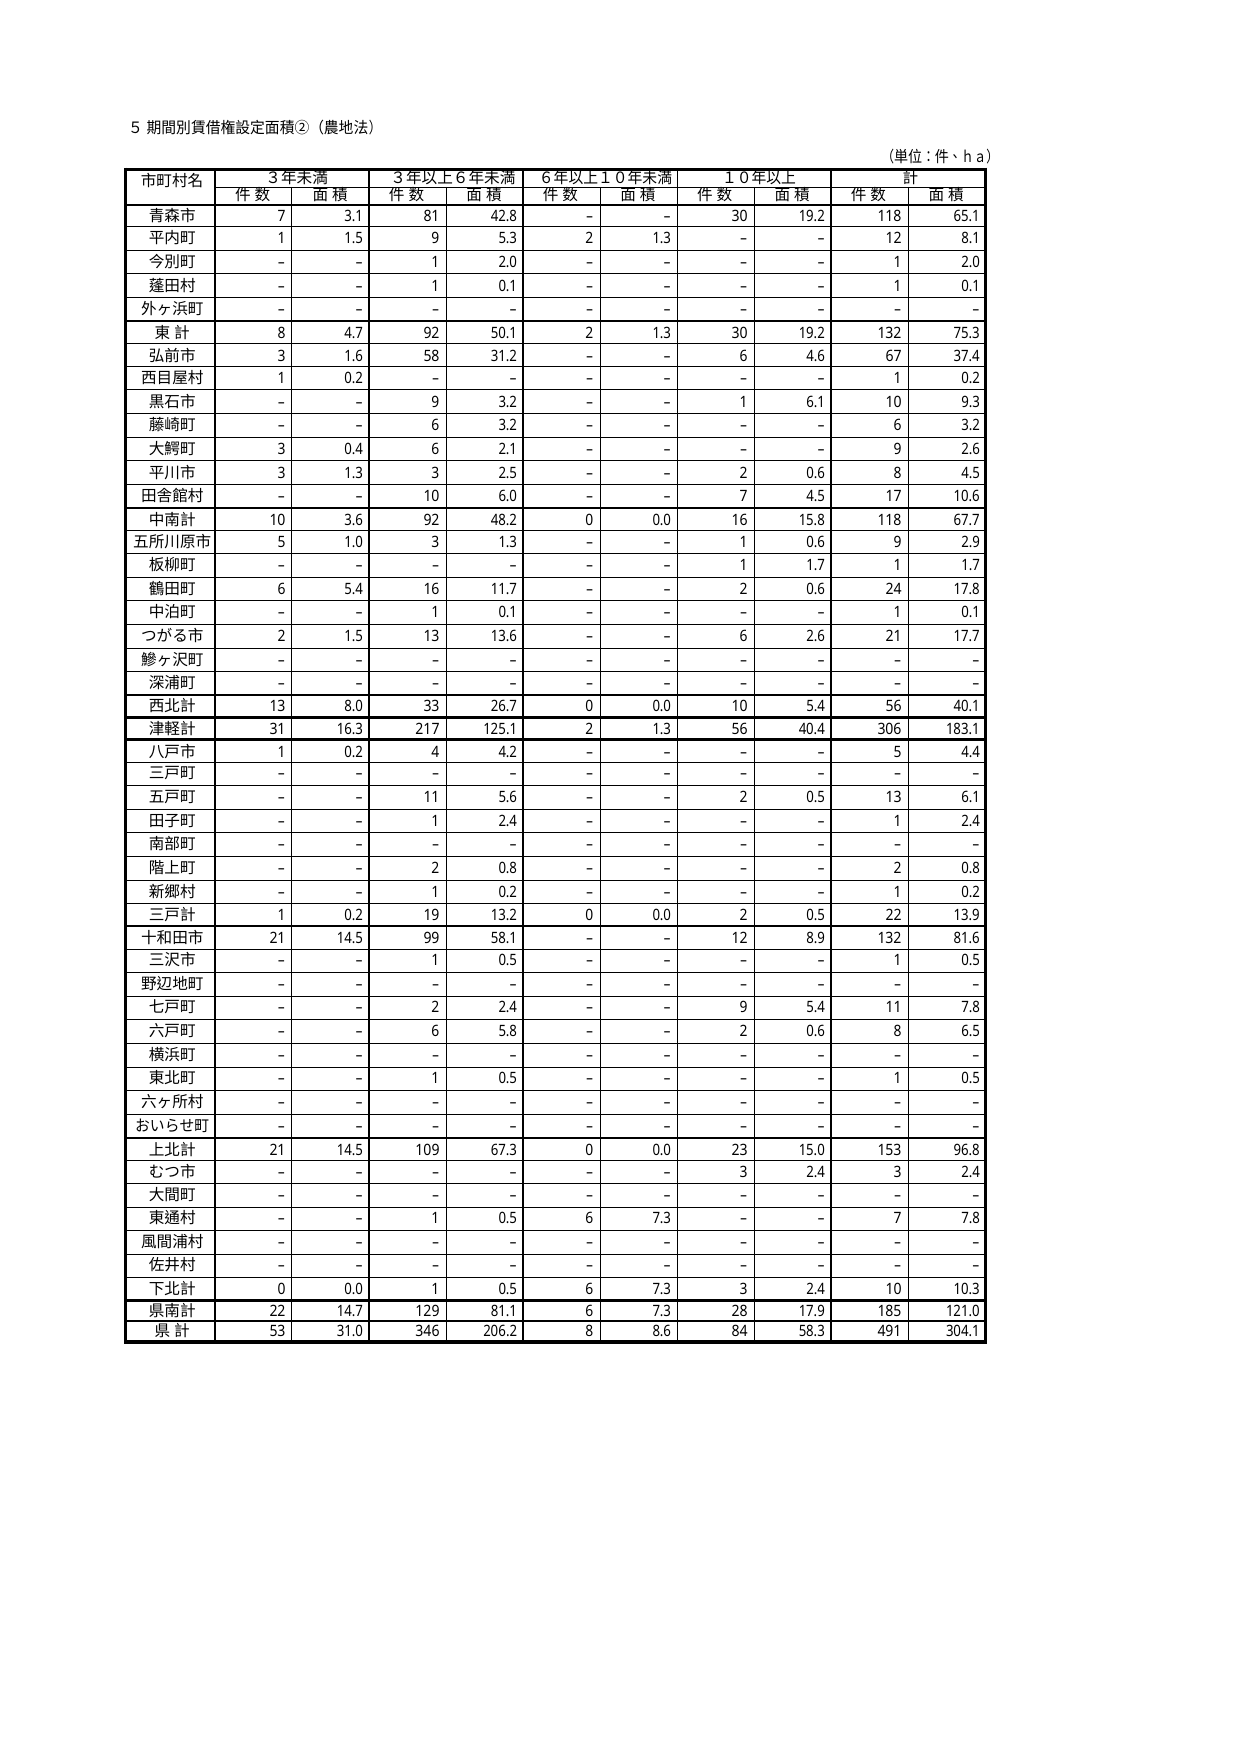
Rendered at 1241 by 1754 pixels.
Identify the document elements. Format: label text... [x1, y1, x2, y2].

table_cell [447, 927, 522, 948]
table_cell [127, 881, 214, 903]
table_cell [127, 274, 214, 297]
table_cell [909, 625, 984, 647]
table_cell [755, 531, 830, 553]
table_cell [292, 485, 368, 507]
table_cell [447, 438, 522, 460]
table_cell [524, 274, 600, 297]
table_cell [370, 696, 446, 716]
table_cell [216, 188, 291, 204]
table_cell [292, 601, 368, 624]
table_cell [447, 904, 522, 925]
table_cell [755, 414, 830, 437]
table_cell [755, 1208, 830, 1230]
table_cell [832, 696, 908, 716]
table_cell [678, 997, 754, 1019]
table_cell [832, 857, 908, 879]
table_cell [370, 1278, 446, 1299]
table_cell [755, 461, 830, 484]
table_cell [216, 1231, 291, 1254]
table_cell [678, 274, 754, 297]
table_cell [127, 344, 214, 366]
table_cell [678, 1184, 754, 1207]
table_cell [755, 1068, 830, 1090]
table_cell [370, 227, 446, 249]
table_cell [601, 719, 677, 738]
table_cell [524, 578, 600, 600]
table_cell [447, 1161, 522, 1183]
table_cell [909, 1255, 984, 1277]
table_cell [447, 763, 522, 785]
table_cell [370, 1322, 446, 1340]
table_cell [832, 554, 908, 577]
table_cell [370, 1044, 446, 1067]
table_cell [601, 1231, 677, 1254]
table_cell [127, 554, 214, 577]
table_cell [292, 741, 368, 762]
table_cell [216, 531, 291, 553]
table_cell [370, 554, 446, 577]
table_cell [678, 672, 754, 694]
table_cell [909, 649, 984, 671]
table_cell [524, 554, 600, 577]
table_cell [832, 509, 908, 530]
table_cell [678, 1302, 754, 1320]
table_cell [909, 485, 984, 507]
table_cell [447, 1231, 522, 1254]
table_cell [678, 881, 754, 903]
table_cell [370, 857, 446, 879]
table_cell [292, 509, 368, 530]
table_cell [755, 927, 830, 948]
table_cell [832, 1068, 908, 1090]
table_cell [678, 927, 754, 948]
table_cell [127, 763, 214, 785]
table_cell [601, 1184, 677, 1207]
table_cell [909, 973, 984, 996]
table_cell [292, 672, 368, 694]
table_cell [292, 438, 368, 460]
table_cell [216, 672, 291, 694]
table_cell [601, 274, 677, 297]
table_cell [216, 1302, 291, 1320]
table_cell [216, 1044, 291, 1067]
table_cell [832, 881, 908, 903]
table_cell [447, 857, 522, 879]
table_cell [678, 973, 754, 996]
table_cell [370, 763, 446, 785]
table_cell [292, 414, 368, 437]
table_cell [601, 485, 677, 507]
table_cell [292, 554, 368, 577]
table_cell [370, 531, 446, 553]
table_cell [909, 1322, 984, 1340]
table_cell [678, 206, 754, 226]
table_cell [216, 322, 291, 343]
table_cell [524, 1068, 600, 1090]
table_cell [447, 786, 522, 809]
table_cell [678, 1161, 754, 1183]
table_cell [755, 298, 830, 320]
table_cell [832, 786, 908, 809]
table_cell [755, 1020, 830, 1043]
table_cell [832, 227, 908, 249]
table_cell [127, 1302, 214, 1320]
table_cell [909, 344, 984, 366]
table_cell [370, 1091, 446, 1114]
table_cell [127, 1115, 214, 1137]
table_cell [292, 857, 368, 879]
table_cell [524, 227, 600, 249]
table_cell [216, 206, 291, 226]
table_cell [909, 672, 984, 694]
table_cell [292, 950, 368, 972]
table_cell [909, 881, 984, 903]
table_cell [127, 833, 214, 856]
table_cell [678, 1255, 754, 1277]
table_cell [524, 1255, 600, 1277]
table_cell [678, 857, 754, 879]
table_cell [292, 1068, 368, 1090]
text （単位：件、ｈａ） [881, 146, 1205, 167]
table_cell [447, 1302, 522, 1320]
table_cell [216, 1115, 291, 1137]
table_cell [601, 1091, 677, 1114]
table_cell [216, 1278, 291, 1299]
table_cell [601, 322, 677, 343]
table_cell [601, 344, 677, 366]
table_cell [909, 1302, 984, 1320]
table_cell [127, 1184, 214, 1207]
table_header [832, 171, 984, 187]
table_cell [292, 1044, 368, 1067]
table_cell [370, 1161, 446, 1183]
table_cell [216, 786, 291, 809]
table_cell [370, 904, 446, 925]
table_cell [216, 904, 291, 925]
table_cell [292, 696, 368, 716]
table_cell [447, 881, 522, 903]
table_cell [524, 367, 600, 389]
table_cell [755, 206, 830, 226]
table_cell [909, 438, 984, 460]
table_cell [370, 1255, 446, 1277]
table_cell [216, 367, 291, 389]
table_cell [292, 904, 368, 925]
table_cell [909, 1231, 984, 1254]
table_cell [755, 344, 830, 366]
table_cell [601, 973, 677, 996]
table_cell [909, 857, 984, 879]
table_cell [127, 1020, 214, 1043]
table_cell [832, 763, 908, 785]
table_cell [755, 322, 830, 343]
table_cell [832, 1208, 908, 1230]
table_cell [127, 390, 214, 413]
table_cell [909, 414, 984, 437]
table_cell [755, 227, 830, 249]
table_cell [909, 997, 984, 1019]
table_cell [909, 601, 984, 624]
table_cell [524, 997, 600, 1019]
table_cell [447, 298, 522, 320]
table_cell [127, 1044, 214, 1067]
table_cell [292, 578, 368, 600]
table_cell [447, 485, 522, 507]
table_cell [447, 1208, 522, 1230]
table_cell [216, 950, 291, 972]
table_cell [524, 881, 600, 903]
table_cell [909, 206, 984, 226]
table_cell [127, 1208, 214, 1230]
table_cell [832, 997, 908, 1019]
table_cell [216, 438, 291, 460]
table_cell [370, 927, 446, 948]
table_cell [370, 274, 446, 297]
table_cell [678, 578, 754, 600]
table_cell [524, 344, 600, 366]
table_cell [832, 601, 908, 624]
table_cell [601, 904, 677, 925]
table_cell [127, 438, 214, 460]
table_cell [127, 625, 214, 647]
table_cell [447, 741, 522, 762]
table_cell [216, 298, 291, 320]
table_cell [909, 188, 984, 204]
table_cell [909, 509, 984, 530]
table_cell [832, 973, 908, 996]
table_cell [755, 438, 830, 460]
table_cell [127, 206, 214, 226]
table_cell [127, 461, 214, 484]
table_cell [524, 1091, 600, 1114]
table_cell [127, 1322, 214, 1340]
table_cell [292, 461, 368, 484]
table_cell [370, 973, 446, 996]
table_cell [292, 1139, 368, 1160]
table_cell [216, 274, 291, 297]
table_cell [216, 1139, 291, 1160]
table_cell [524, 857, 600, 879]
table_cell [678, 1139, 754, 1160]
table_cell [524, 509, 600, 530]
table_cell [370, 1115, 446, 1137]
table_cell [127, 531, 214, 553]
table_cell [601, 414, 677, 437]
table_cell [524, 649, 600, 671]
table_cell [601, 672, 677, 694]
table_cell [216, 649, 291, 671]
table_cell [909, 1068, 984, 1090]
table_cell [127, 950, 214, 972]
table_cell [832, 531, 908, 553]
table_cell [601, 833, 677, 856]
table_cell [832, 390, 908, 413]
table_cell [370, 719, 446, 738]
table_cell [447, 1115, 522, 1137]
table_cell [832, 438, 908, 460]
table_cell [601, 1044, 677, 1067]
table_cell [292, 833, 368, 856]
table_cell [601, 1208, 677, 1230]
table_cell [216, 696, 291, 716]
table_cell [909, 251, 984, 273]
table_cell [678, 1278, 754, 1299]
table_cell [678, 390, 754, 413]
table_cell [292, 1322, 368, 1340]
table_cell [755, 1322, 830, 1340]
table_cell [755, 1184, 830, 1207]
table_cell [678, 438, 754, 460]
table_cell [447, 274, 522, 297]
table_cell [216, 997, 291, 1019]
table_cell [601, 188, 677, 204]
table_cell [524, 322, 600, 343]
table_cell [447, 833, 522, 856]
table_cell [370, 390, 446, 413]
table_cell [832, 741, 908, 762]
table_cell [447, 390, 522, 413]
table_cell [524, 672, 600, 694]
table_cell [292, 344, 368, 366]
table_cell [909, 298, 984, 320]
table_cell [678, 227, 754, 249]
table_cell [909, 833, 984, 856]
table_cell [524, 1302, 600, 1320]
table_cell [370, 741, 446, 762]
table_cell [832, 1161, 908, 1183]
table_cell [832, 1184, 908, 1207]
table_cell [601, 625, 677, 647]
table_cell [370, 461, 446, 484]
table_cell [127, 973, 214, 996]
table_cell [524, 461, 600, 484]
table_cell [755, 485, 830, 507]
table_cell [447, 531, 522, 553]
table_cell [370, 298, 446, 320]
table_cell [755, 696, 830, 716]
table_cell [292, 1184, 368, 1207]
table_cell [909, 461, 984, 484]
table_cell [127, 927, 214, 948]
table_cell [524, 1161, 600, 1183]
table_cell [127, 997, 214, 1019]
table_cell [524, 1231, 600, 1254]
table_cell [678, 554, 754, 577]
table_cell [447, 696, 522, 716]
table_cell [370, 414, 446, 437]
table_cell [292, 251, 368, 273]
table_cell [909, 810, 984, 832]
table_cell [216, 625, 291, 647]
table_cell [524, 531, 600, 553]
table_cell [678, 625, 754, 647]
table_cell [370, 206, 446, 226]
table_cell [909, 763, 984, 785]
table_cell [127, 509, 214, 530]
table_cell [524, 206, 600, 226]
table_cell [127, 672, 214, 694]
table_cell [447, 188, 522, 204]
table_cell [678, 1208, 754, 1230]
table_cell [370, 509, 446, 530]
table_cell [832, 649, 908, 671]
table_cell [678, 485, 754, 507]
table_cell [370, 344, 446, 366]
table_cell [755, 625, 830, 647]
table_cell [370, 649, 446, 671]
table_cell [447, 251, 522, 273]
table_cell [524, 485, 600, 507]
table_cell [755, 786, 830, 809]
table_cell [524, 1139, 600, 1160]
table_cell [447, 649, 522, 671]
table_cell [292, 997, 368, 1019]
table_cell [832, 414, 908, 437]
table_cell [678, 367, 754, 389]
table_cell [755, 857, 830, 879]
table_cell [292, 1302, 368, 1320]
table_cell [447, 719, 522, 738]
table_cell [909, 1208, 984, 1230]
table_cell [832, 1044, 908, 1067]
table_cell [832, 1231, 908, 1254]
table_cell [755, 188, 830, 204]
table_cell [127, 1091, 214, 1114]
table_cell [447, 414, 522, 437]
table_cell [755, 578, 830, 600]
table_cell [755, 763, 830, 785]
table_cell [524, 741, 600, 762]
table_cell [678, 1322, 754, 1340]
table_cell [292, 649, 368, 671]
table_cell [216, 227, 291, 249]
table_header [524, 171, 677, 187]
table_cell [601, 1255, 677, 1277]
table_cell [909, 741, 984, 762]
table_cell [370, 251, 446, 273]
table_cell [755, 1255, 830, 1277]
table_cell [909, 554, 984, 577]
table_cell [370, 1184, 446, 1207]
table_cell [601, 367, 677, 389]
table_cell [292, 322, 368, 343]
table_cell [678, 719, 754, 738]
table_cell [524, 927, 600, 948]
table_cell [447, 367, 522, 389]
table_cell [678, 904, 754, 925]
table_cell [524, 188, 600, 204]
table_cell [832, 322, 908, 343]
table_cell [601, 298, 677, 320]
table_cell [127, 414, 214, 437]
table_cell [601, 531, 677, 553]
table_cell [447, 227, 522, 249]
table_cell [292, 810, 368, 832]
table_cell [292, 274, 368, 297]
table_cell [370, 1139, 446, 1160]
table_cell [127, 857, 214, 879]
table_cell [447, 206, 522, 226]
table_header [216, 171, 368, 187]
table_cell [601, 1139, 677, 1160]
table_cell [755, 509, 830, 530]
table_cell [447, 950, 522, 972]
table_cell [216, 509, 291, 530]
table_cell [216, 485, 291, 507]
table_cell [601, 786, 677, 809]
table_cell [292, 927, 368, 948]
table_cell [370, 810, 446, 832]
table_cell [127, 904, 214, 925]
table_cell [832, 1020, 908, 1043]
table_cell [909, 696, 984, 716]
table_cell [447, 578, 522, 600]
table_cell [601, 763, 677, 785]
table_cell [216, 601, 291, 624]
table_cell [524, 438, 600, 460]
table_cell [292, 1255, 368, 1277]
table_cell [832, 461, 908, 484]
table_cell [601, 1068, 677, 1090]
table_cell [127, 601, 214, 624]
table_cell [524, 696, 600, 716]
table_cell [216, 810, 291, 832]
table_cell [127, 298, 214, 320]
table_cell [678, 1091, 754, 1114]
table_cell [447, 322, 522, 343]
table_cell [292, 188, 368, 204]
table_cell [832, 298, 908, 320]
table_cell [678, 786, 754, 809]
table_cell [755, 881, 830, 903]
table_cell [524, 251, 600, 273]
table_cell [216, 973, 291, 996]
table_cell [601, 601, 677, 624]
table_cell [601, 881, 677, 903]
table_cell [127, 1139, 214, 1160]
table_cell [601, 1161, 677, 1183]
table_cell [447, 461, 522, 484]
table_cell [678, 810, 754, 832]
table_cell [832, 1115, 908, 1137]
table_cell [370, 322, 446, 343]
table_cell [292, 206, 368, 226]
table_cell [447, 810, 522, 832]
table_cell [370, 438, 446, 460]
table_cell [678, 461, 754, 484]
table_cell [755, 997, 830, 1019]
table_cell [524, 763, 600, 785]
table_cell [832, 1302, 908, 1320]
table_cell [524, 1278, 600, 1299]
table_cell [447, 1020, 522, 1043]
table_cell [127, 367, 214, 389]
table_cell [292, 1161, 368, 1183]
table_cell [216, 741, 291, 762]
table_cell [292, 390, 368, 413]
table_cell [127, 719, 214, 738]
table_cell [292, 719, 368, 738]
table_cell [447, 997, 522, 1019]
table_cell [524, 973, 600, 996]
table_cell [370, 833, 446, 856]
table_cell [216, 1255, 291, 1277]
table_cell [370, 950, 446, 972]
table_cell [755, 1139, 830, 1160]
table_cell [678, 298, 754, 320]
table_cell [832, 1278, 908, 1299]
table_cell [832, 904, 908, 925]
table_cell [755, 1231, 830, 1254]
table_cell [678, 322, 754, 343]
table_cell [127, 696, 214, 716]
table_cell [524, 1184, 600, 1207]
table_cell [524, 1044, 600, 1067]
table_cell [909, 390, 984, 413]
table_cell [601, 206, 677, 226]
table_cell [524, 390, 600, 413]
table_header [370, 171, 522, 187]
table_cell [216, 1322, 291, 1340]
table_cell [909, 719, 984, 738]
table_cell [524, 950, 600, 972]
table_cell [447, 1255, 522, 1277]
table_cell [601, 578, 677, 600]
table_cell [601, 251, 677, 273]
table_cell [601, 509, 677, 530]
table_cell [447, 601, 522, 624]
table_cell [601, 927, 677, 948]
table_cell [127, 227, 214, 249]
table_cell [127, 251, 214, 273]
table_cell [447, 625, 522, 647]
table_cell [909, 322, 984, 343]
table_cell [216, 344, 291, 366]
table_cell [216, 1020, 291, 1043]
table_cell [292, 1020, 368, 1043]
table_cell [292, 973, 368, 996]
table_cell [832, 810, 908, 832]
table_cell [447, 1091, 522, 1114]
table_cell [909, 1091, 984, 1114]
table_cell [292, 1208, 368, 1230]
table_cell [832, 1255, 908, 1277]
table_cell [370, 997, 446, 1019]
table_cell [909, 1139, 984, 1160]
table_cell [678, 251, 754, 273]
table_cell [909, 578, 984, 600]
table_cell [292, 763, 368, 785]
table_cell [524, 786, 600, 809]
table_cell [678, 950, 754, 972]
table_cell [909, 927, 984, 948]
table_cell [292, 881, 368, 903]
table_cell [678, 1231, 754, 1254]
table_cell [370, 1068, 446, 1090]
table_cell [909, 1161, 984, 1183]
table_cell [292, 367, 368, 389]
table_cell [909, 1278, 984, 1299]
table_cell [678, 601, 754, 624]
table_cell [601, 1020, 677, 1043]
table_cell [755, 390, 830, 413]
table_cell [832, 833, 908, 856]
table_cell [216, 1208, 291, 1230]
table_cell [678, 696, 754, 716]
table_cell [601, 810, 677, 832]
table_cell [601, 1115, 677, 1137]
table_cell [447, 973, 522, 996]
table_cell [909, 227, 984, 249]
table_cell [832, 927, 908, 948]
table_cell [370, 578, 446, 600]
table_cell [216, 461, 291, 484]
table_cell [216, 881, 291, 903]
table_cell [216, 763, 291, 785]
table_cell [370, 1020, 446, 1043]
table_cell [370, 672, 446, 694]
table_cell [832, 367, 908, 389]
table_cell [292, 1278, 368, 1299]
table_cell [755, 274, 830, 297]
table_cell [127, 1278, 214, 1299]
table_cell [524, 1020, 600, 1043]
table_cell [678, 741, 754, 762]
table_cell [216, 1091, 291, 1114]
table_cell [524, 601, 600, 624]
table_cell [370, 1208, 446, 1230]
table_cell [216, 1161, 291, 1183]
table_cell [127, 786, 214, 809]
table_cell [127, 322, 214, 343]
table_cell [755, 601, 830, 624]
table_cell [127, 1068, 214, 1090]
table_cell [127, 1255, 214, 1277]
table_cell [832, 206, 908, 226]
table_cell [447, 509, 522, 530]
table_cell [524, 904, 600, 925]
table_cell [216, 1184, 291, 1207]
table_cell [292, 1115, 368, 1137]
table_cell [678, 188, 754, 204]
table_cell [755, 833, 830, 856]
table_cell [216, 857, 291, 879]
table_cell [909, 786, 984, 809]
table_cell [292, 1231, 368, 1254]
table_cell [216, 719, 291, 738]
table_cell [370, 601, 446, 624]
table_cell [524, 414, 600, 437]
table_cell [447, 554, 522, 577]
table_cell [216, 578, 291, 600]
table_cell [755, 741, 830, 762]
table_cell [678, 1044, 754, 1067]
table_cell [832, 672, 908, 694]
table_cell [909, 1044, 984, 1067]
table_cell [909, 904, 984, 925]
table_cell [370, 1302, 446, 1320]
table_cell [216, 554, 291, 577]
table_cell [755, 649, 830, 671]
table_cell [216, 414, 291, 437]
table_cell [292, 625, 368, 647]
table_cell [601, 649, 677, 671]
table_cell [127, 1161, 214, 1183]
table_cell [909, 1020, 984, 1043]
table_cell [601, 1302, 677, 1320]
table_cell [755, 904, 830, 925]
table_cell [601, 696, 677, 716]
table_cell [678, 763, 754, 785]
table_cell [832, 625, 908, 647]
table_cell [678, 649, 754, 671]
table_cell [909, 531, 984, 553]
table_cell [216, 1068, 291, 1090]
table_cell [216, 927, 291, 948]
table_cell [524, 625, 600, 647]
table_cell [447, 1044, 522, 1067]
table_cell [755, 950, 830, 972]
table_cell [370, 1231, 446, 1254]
text ５ 期間別賃借権設定面積②（農地法） [128, 117, 390, 138]
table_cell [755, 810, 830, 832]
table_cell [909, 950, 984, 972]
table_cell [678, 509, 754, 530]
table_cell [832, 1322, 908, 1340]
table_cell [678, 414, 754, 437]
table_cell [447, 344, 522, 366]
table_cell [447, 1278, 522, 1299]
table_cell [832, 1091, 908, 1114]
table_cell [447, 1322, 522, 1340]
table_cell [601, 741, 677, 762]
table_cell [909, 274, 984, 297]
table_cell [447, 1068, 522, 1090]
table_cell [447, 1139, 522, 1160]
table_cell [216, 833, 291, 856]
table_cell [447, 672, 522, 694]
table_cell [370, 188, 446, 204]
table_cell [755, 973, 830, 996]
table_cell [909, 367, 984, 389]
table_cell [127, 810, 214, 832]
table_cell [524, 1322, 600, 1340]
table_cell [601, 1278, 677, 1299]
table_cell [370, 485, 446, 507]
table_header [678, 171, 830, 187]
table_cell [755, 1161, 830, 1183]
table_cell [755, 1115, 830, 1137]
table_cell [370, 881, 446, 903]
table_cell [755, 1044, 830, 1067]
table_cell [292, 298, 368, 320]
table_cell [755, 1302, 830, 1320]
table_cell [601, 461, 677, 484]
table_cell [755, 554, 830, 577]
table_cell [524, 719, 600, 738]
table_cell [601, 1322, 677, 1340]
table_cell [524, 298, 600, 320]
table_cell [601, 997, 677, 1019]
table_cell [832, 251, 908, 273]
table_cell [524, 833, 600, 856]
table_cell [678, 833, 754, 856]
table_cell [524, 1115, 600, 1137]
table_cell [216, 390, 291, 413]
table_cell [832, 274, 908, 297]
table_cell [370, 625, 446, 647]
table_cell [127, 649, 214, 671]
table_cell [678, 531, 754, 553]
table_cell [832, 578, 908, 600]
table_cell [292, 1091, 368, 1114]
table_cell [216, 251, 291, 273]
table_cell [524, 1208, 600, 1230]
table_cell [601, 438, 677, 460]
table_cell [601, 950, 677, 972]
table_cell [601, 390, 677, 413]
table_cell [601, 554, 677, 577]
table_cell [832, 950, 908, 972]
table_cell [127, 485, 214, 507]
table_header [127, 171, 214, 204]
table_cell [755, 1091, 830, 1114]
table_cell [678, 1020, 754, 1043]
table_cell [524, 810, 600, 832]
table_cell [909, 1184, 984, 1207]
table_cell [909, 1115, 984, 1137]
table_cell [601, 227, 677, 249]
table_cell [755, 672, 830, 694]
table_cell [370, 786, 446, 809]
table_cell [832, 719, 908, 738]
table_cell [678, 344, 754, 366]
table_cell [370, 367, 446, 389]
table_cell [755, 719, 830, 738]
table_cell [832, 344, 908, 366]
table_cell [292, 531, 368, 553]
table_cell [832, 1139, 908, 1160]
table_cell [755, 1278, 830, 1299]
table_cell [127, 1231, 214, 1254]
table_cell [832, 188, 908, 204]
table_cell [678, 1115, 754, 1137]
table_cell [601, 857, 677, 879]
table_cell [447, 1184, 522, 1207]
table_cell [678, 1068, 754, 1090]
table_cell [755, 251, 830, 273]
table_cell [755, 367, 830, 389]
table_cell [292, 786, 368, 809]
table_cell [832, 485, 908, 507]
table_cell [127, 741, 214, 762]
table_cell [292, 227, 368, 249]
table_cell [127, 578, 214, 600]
